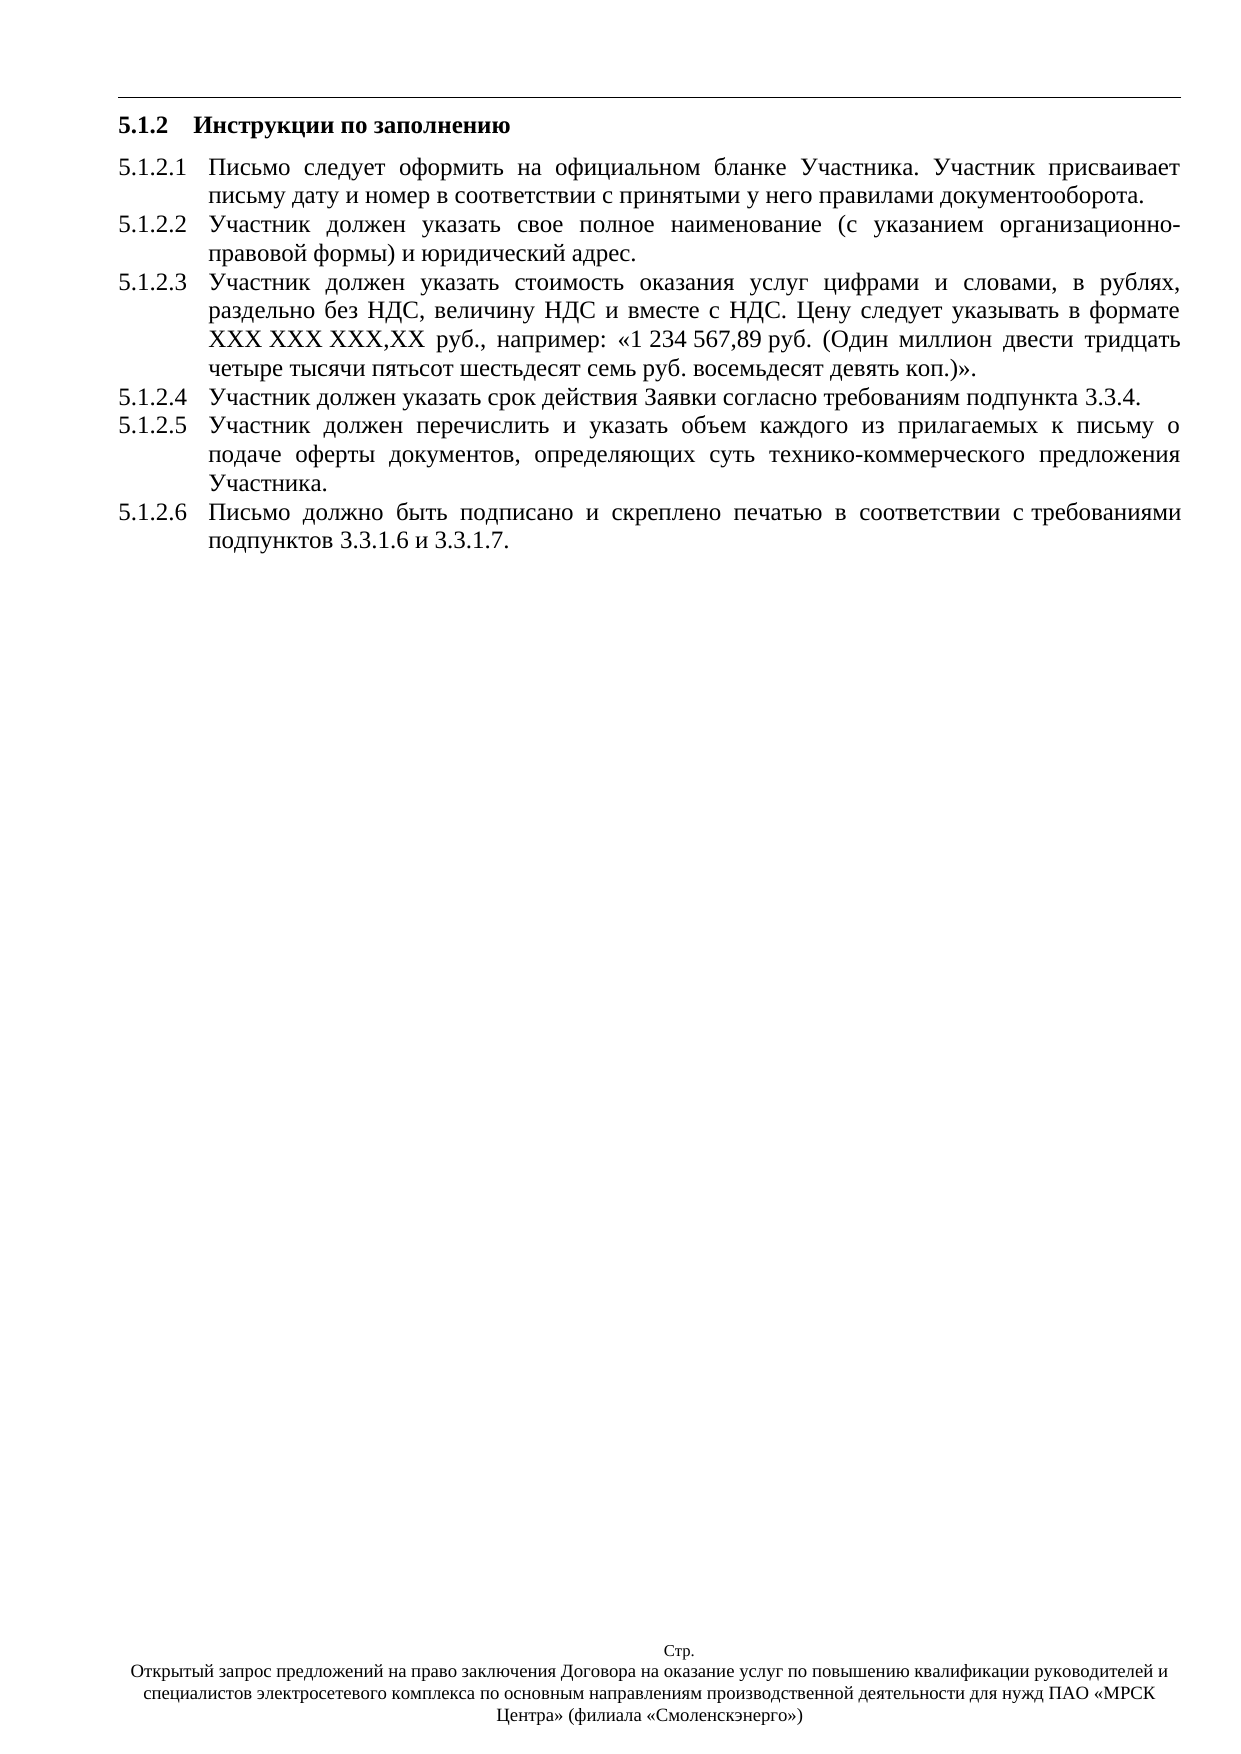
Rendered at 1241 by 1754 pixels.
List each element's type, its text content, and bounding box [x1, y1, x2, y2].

list Участник должен перечислить и указать объем каждого из прилагаемых к письму о подаче оферты документов, определяющих суть технико-коммерческого предложения Участника. [118, 411, 1181, 497]
list Участник должен указать стоимость оказания услуг цифрами и словами, в рублях, раздельно без НДС, величину НДС и вместе с НДС. Цену следует указывать в формате ХХХ ХХХ ХХХ,ХХ руб., например: «1 234 567,89 руб. (Один миллион двести тридцать четыре тысячи пятьсот шестьдесят семь руб. восемьдесят девять коп.)». [118, 267, 1181, 382]
subtitle Инструкции по заполнению [118, 111, 1181, 139]
list Письмо должно быть подписано и скреплено печатью в соответствии с требованиями подпунктов 3.3.1.6 и 3.3.1.7. [118, 497, 1181, 554]
list Участник должен указать свое полное наименование (с указанием организационно-правовой формы) и юридический адрес. [118, 209, 1181, 267]
list Письмо следует оформить на официальном бланке Участника. Участник присваивает письму дату и номер в соответствии с принятыми у него правилами документооборота. [118, 152, 1181, 209]
list Участник должен указать срок действия Заявки согласно требованиям подпункта 3.3.4. [118, 382, 1181, 411]
